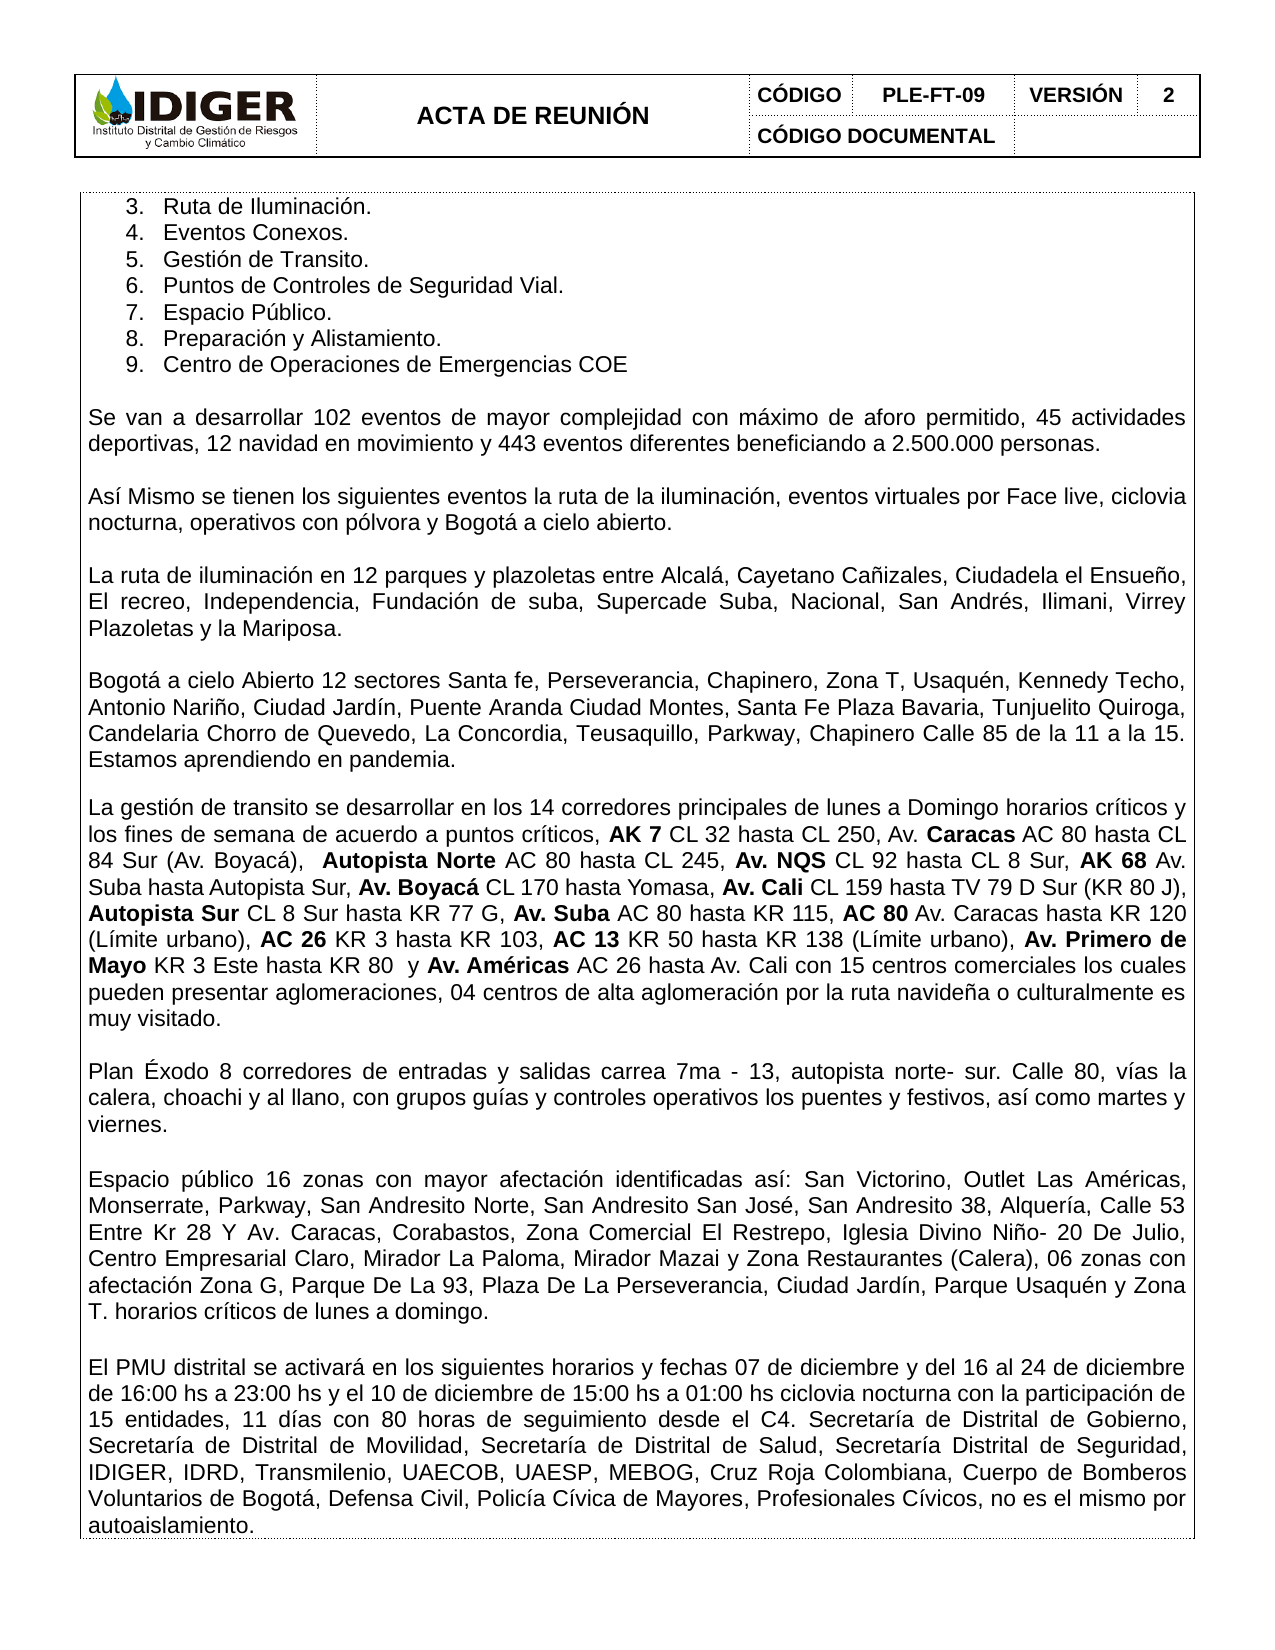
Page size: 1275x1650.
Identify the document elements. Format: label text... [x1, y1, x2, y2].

picture [86, 75, 305, 156]
